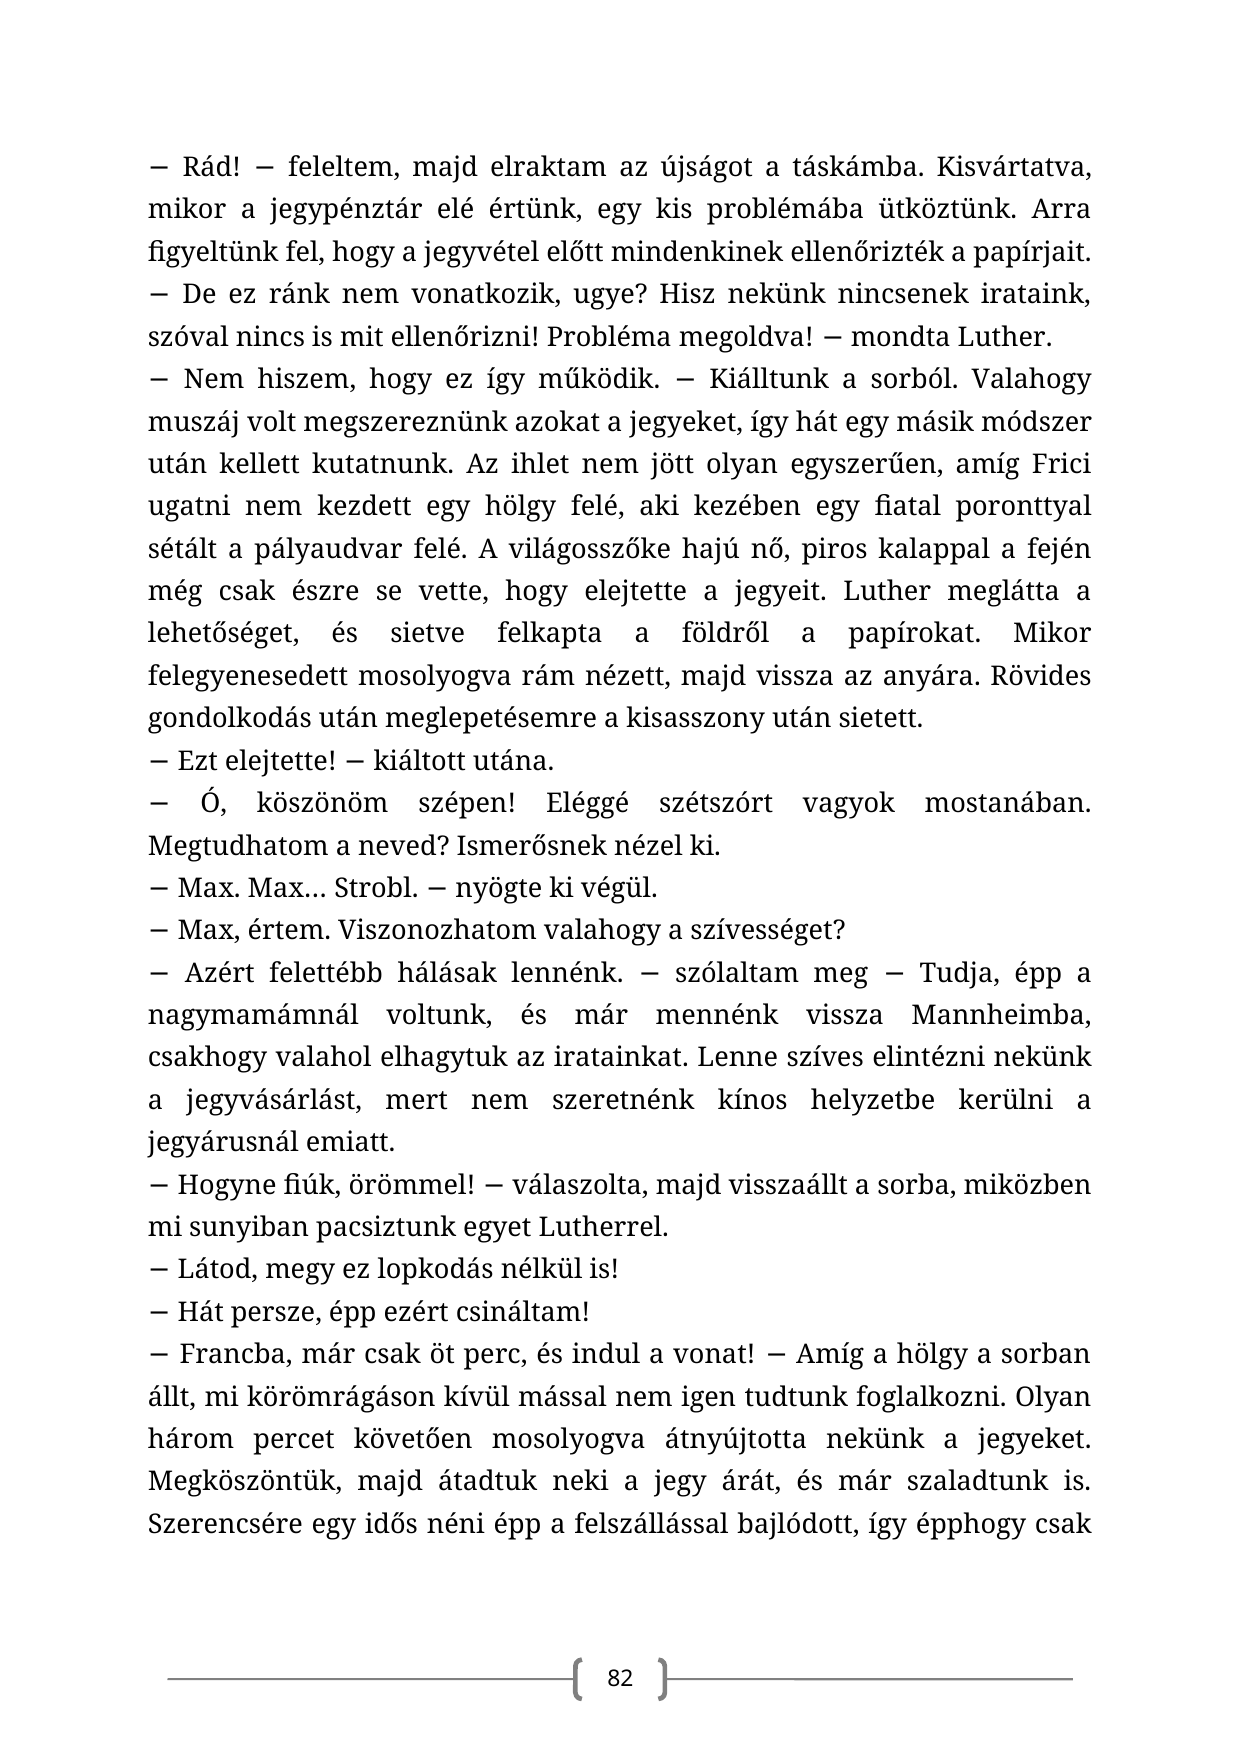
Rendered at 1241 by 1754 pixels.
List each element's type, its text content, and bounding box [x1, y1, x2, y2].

text − Hogyne fiúk, örömmel! − válaszolta, majd visszaállt a sorba, miközben mi sunyiban pacsiztunk egyet Lutherrel. [148, 1165, 1093, 1244]
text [148, 1335, 1093, 1541]
text − De ez ránk nem vonatkozik, ugye? Hisz nekünk nincsenek irataink, szóval nincs is mit ellenőrizni! Probléma megoldva! − mondta Luther. [148, 275, 1093, 354]
text − Ó, köszönöm szépen! Eléggé szétszórt vagyok mostanában. Megtudhatom a neved? Ismerősnek nézel ki. [148, 783, 1093, 863]
text − Látod, megy ez lopkodás nélkül is! [148, 1250, 1093, 1287]
text − Azért felettébb hálásak lennénk. − szólaltam meg − Tudja, épp a nagymamámnál voltunk, és már mennénk vissza Mannheimba, csakhogy valahol elhagytuk az iratainkat. Lenne szíves elintézni nekünk a jegyvásárlást, mert nem szeretnénk kínos helyzetbe kerülni a jegyárusnál emiatt. [148, 953, 1093, 1159]
text − Hát persze, épp ezért csináltam! [148, 1292, 1093, 1329]
text − Max. Max… Strobl. − nyögte ki végül. [148, 868, 1093, 905]
text − Rád! − feleltem, majd elraktam az újságot a táskámba. Kisvártatva, mikor a jegypénztár elé értünk, egy kis problémába ütköztünk. Arra figyeltünk fel, hogy a jegyvétel előtt mindenkinek ellenőrizték a papírjait. [148, 148, 1093, 269]
text − Nem hiszem, hogy ez így működik. − Kiálltunk a sorból. Valahogy muszáj volt megszereznünk azokat a jegyeket, így hát egy másik módszer után kellett kutatnunk. Az ihlet nem jött olyan egyszerűen, amíg Frici ugatni nem kezdett egy hölgy felé, aki kezében egy fiatal poronttyal sétált a pályaudvar felé. A világosszőke hajú nő, piros kalappal a fején még csak észre se vette, hogy elejtette a jegyeit. Luther meglátta a lehetőséget, és sietve felkapta a földről a papírokat. Mikor felegyenesedett mosolyogva rám nézett, majd vissza az anyára. Rövides gondolkodás után meglepetésemre a kisasszony után sietett. [148, 359, 1093, 736]
text − Max, értem. Viszonozhatom valahogy a szívességet? [148, 911, 1093, 948]
text − Ezt elejtette! − kiáltott utána. [148, 741, 1093, 778]
